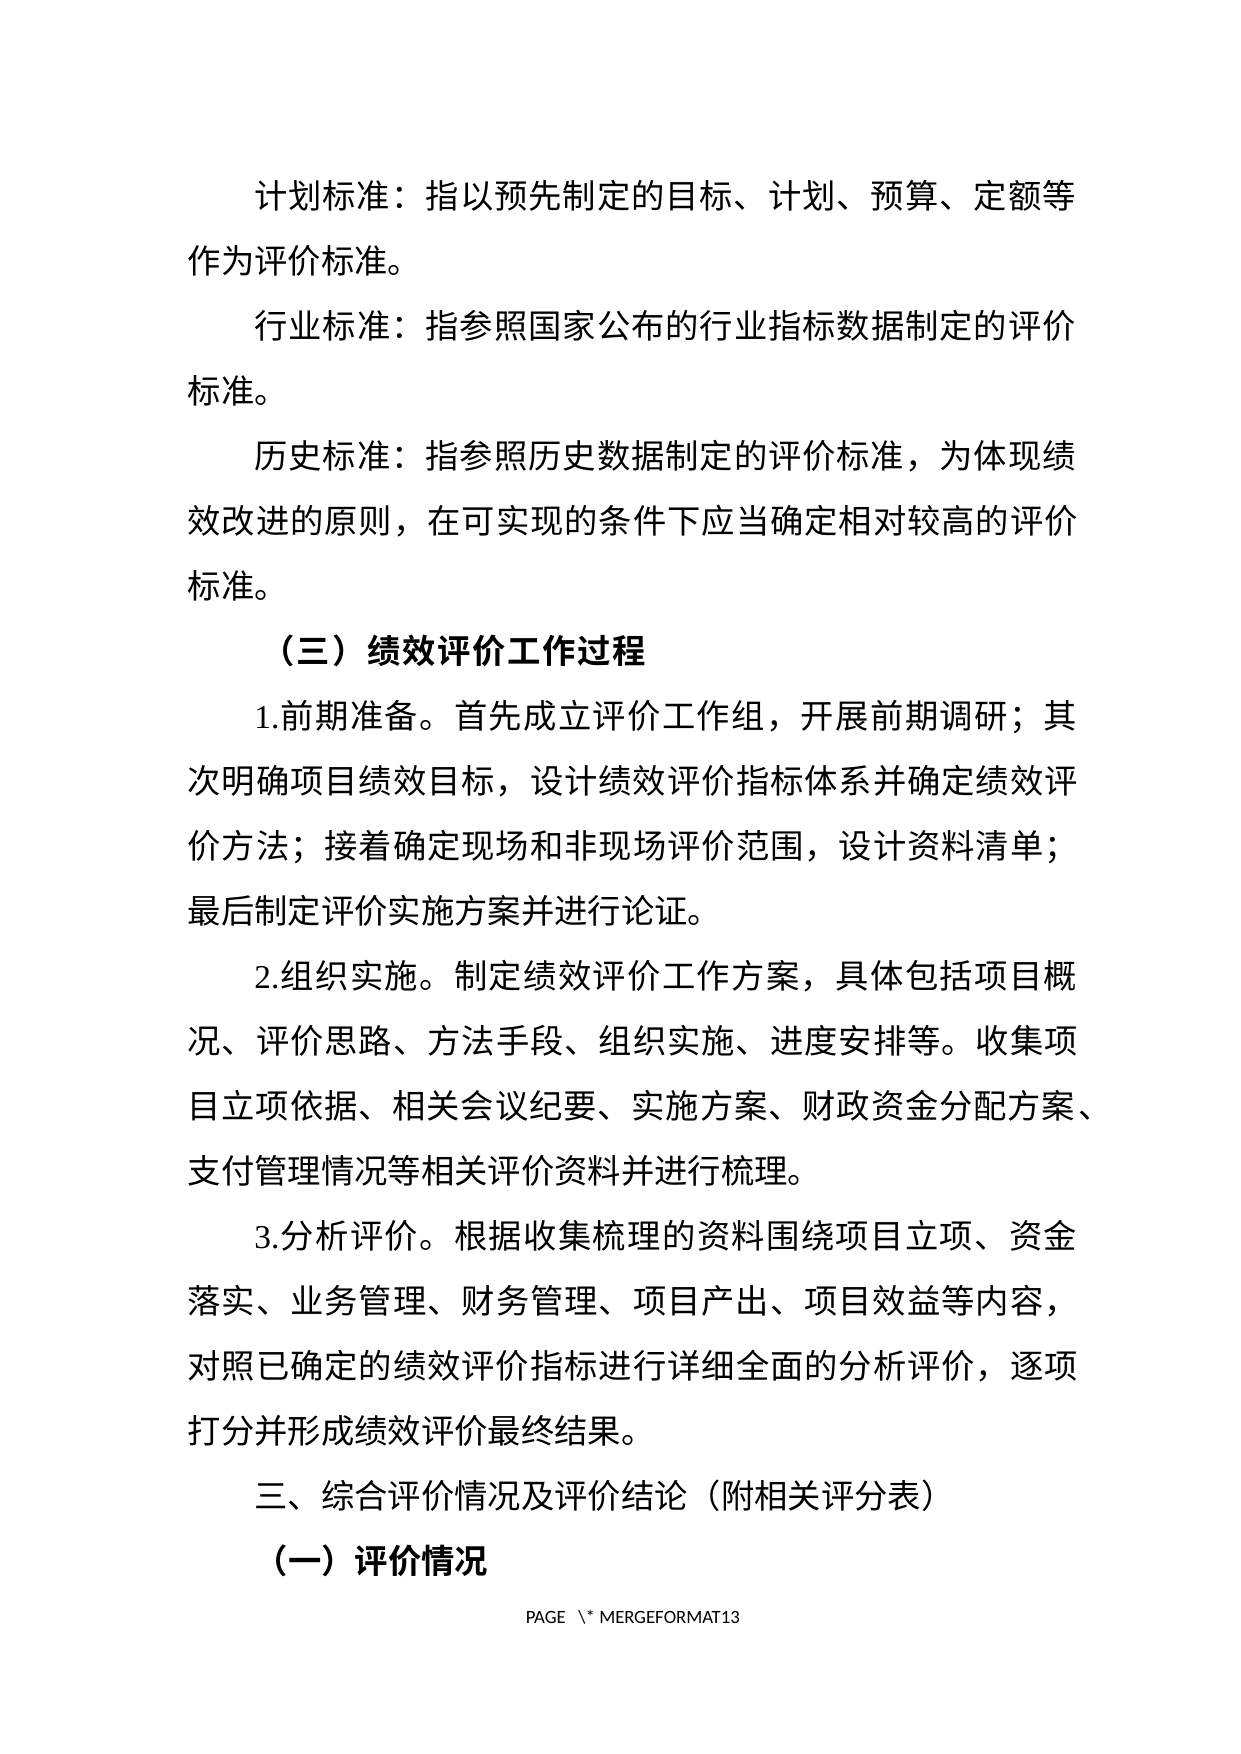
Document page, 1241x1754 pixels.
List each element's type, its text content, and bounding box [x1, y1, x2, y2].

title （一）评价情况 [187, 1527, 1078, 1592]
title 绩效评价工作过程 [187, 617, 1078, 682]
text 计划标准：指以预先制定的目标、计划、预算、定额等作为评价标准。 [187, 162, 1078, 292]
text 3.分析评价。根据收集梳理的资料围绕项目立项、资金落实、业务管理、财务管理、项目产出、项目效益等内容，对照已确定的绩效评价指标进行详细全面的分析评价，逐项打分并形成绩效评价最终结果。 [187, 1202, 1078, 1462]
text 1.前期准备。首先成立评价工作组，开展前期调研；其次明确项目绩效目标，设计绩效评价指标体系并确定绩效评价方法；接着确定现场和非现场评价范围，设计资料清单；最后制定评价实施方案并进行论证。 [187, 682, 1078, 942]
text 历史标准：指参照历史数据制定的评价标准，为体现绩效改进的原则，在可实现的条件下应当确定相对较高的评价标准。 [187, 422, 1078, 617]
list 综合评价情况及评价结论（附相关评分表） [187, 1462, 1078, 1527]
text 行业标准：指参照国家公布的行业指标数据制定的评价标准。 [187, 292, 1078, 422]
text 2.组织实施。制定绩效评价工作方案，具体包括项目概况、评价思路、方法手段、组织实施、进度安排等。收集项目立项依据、相关会议纪要、实施方案、财政资金分配方案、支付管理情况等相关评价资料并进行梳理。 [187, 942, 1078, 1202]
